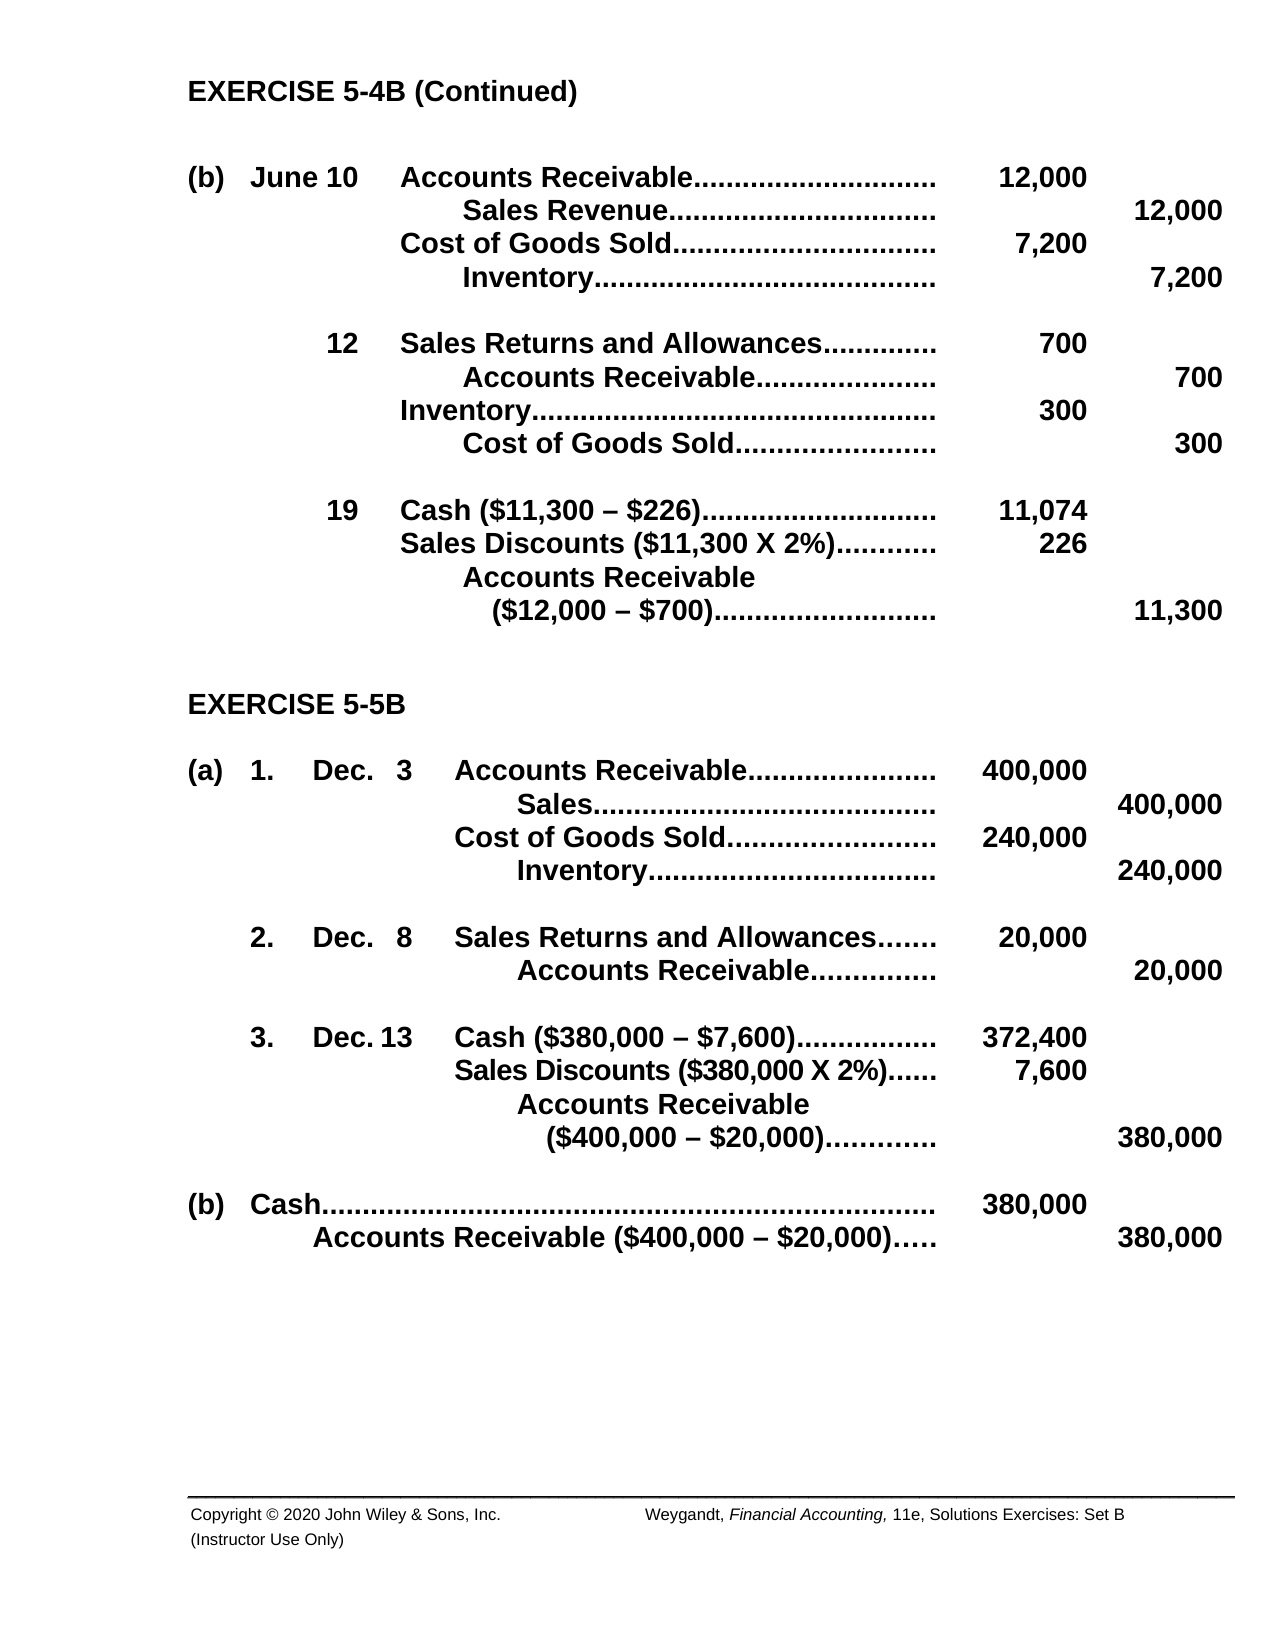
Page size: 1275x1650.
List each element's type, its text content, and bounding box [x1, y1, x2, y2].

text Cost of Goods Sold 300 [187, 427, 1237, 460]
text (b) Cash 380,000 [187, 1187, 1237, 1221]
text Inventory 300 [187, 394, 1237, 427]
text Accounts Receivable [187, 560, 1237, 594]
text Inventory 240,000 [187, 854, 1237, 887]
text 12 Sales Returns and Allowances 700 [187, 327, 1237, 360]
text ($400,000 – $20,000) 380,000 [187, 1121, 1237, 1154]
text Accounts Receivable [187, 1087, 1237, 1121]
text Inventory 7,200 [187, 260, 1237, 294]
text 2. Dec. 8 Sales Returns and Allowances 20,000 [187, 921, 1237, 954]
text Sales Revenue 12,000 [187, 194, 1237, 227]
text (a) 1. Dec. 3 Accounts Receivable 400,000 [187, 754, 1237, 787]
text 3. Dec. 13 Cash ($380,000 – $7,600) 372,400 [187, 1021, 1237, 1054]
text 19 Cash ($11,300 – $226) 11,074 [187, 494, 1237, 527]
text (b) June 10 Accounts Receivable 12,000 [187, 160, 1237, 194]
text Accounts Receivable ($400,000 – $20,000) 380,000 [187, 1221, 1237, 1254]
text EXERCISE 5-4B (Continued) [187, 75, 1237, 108]
text Accounts Receivable 700 [187, 360, 1237, 394]
text EXERCISE 5-5B [187, 687, 1237, 721]
text Sales Discounts ($380,000 X 2%) 7,600 [187, 1054, 1237, 1087]
text Cost of Goods Sold 7,200 [187, 227, 1237, 260]
text Sales Discounts ($11,300 X 2%) 226 [187, 527, 1237, 560]
text ($12,000 – $700) 11,300 [187, 594, 1237, 627]
text Sales 400,000 [187, 787, 1237, 821]
text Cost of Goods Sold 240,000 [187, 821, 1237, 854]
text Accounts Receivable 20,000 [187, 954, 1237, 987]
